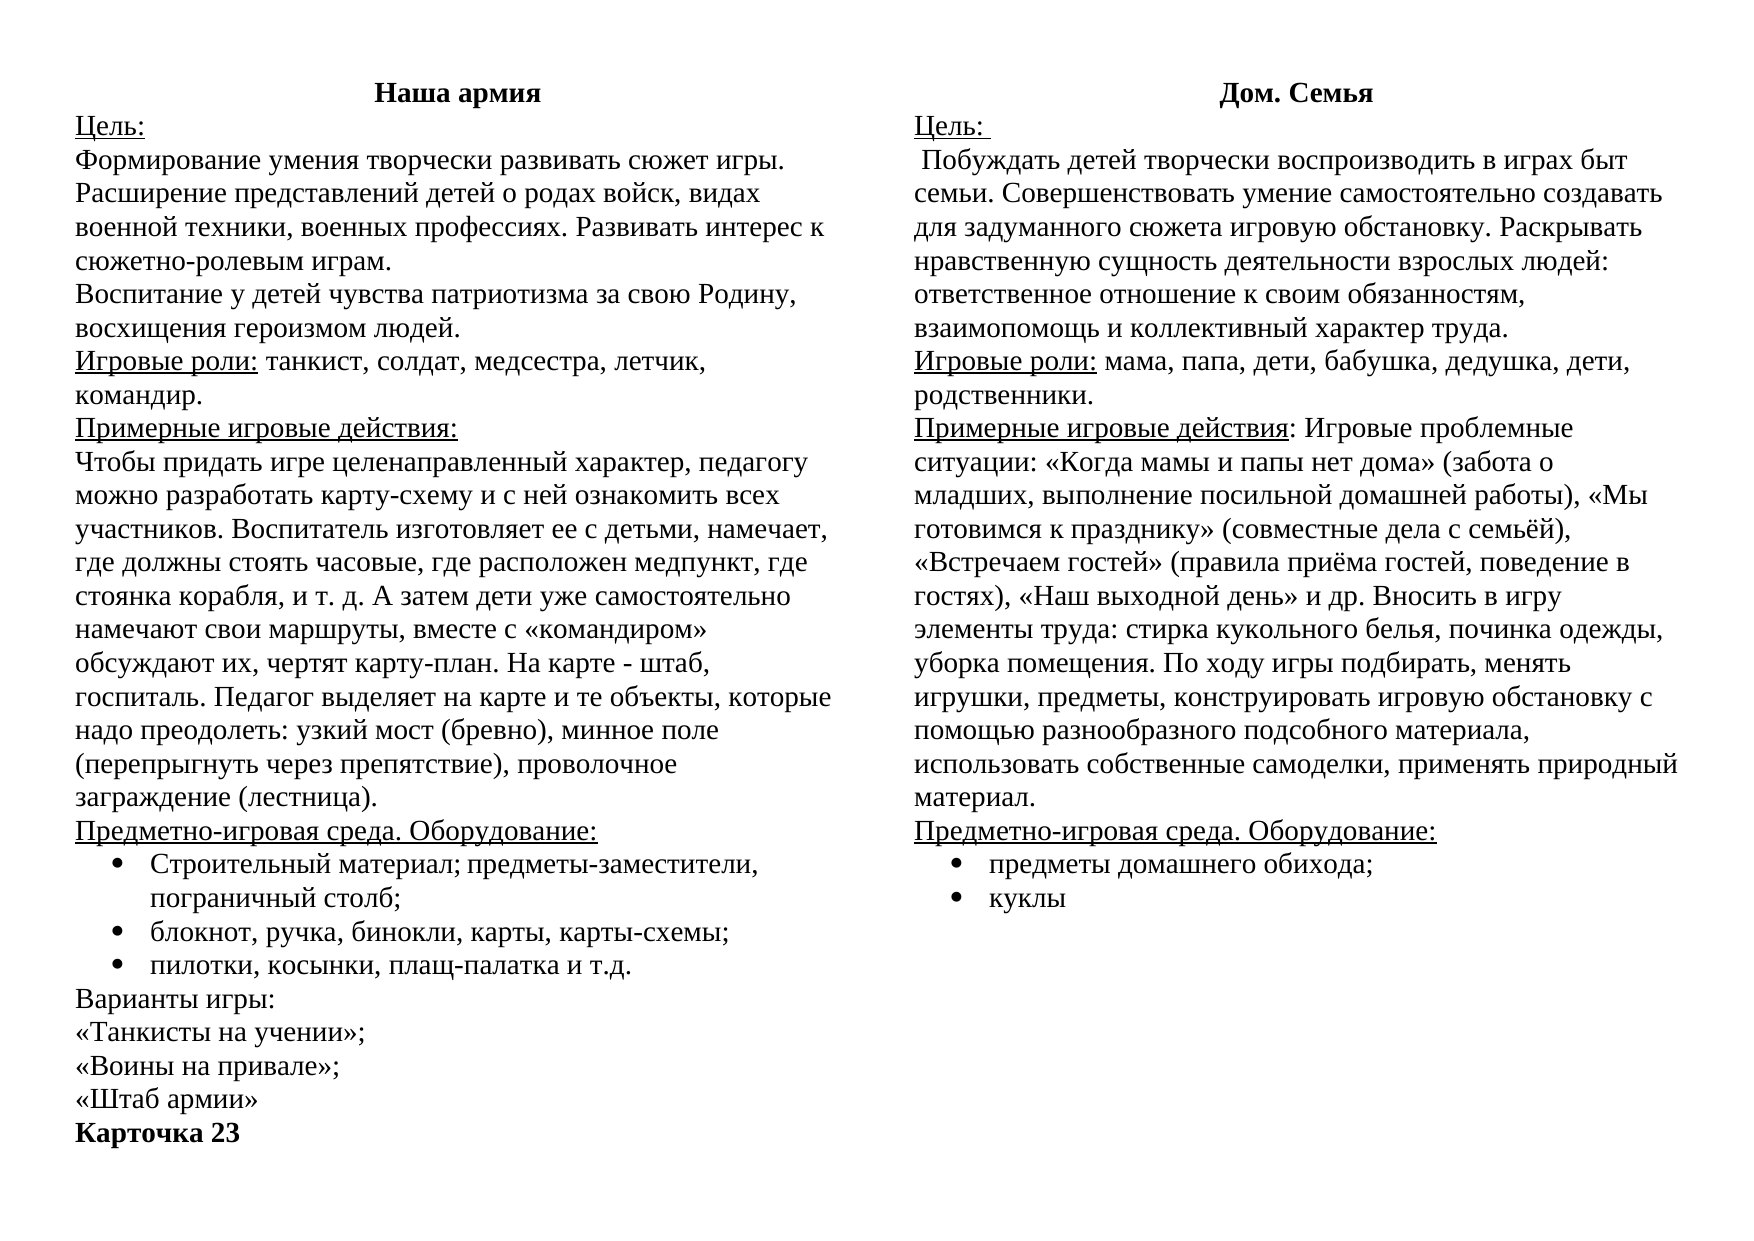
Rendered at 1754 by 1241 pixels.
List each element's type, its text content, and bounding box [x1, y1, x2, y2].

text Предметно-игровая среда. Оборудование: [914, 813, 1679, 846]
text «Штаб армии» [75, 1082, 840, 1115]
text Варианты игры: [75, 981, 840, 1014]
text Игровые роли: танкист, солдат, медсестра, летчик, командир. [75, 343, 840, 410]
text «Танкисты на учении»; [75, 1014, 840, 1048]
text Примерные игровые действия: [75, 410, 840, 444]
text Примерные игровые действия: Игровые проблемные ситуации: «Когда мамы и папы нет дома» (забота о младших, выполнение посильной домашней работы), «Мы готовимся к празднику» (совместные дела с семьёй), «Встречаем гостей» (правила приёма гостей, поведение в гостях), «Наш выходной день» и др. Вносить в игру элементы труда: стирка кукольного белья, починка одежды, уборка помещения. По ходу игры подбирать, менять игрушки, предметы, конструировать игровую обстановку с помощью разнообразного подсобного материала, использовать собственные самоделки, применять природный материал. [914, 410, 1679, 813]
text Цель: [75, 108, 840, 142]
list Строительный материал; предметы-заместители, пограничный столб; [112, 846, 840, 914]
text Воспитание у детей чувства патриотизма за свою Родину, восхищения героизмом людей. [75, 276, 840, 343]
text Формирование умения творчески развивать сюжет игры. [75, 142, 840, 176]
text Расширение представлений детей о родах войск, видах военной техники, военных профессиях. Развивать интерес к сюжетно-ролевым играм. [75, 176, 840, 276]
text Дом. Семья [914, 75, 1679, 108]
text «Воины на привале»; [75, 1048, 840, 1082]
text Побуждать детей творчески воспроизводить в играх быт семьи. Совершенствовать умение самостоятельно создавать для задуманного сюжета игровую обстановку. Раскрывать нравственную сущность деятельности взрослых людей: ответственное отношение к своим обязанностям, взаимопомощь и коллективный характер труда. [914, 142, 1679, 343]
text Чтобы придать игре целенаправленный характер, педагогу можно разработать карту-схему и с ней ознакомить всех участников. Воспитатель изготовляет ее с детьми, намечает, где должны стоять часовые, где расположен медпункт, где стоянка корабля, и т. д. А затем дети уже самостоятельно намечают свои маршруты, вместе с «командиром» обсуждают их, чертят карту-план. На карте - штаб, госпиталь. Педагог выделяет на карте и те объекты, которые надо преодолеть: узкий мост (бревно), минное поле (перепрыгнуть через препятствие), проволочное заграждение (лестница). [75, 444, 840, 813]
list пилотки, косынки, плащ-палатка и т.д. [112, 947, 840, 981]
text Цель: [914, 108, 1679, 142]
text Предметно-игровая среда. Оборудование: [75, 813, 840, 846]
list блокнот, ручка, бинокли, карты, карты-схемы; [112, 914, 840, 947]
list куклы [951, 880, 1679, 914]
text Игровые роли: мама, папа, дети, бабушка, дедушка, дети, родственники. [914, 343, 1679, 410]
list предметы домашнего обихода; [951, 846, 1679, 880]
text Карточка 23 [75, 1115, 840, 1149]
text Наша армия [75, 75, 840, 108]
